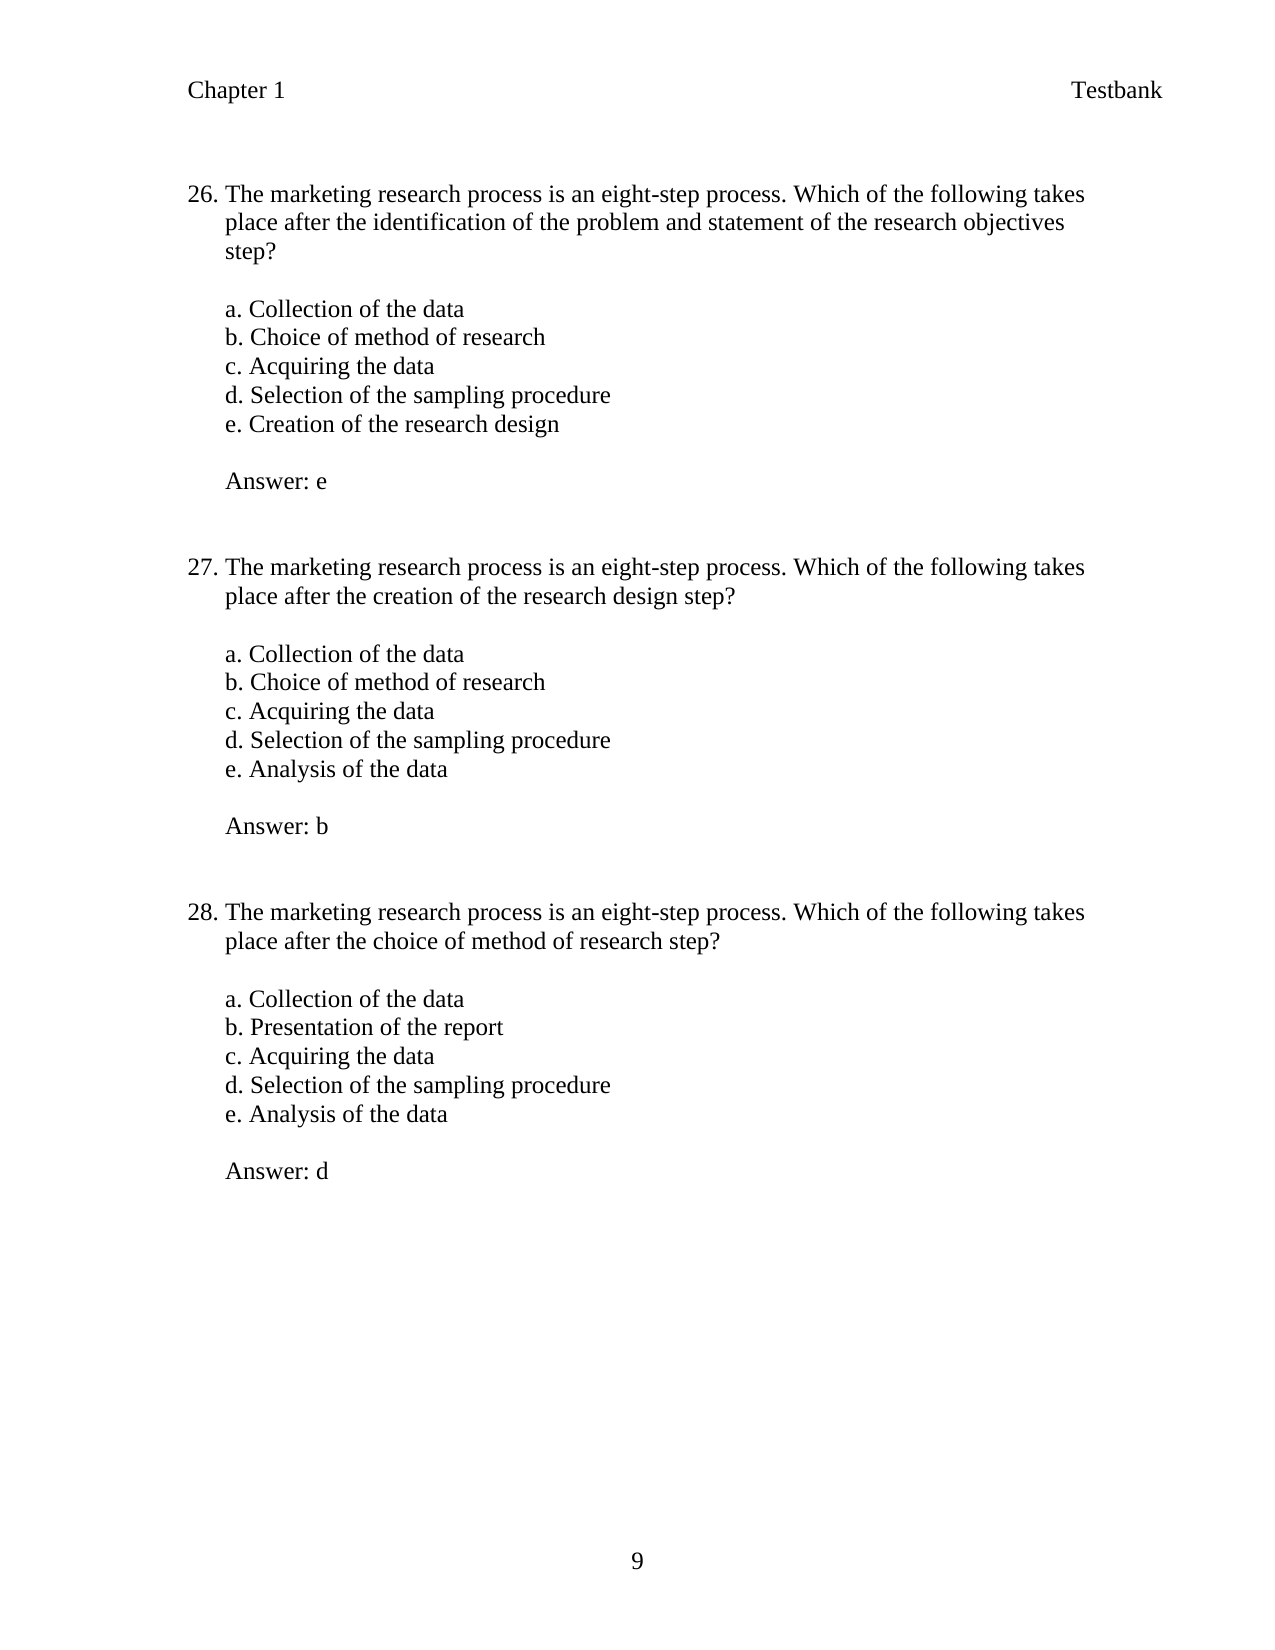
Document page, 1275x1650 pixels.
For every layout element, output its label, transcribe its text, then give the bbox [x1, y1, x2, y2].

text a. Collection of the data [225, 294, 1087, 322]
text Answer: b [225, 811, 1087, 840]
text d. Selection of the sampling procedure [225, 1070, 1087, 1099]
text d. Selection of the sampling procedure [225, 380, 1087, 409]
list The marketing research process is an eight-step process. Which of the following takes place after the creation of the research design step? [187, 552, 1087, 610]
text Answer: d [225, 1156, 1087, 1185]
list The marketing research process is an eight-step process. Which of the following takes place after the identification of the problem and statement of the research objectives step? [187, 179, 1087, 265]
text d. Selection of the sampling procedure [225, 725, 1087, 754]
text e. Analysis of the data [225, 1099, 1087, 1127]
text b. Choice of method of research [225, 322, 1087, 351]
text c. Acquiring the data [225, 696, 1087, 725]
text c. Acquiring the data [225, 1041, 1087, 1070]
text c. Acquiring the data [225, 351, 1087, 380]
text a. Collection of the data [225, 984, 1087, 1012]
text e. Analysis of the data [225, 754, 1087, 782]
text b. Presentation of the report [225, 1012, 1087, 1041]
text e. Creation of the research design [225, 409, 1087, 437]
list The marketing research process is an eight-step process. Which of the following takes place after the choice of method of research step? [187, 897, 1087, 955]
text b. Choice of method of research [225, 667, 1087, 696]
text a. Collection of the data [225, 639, 1087, 667]
text Answer: e [225, 466, 1087, 495]
